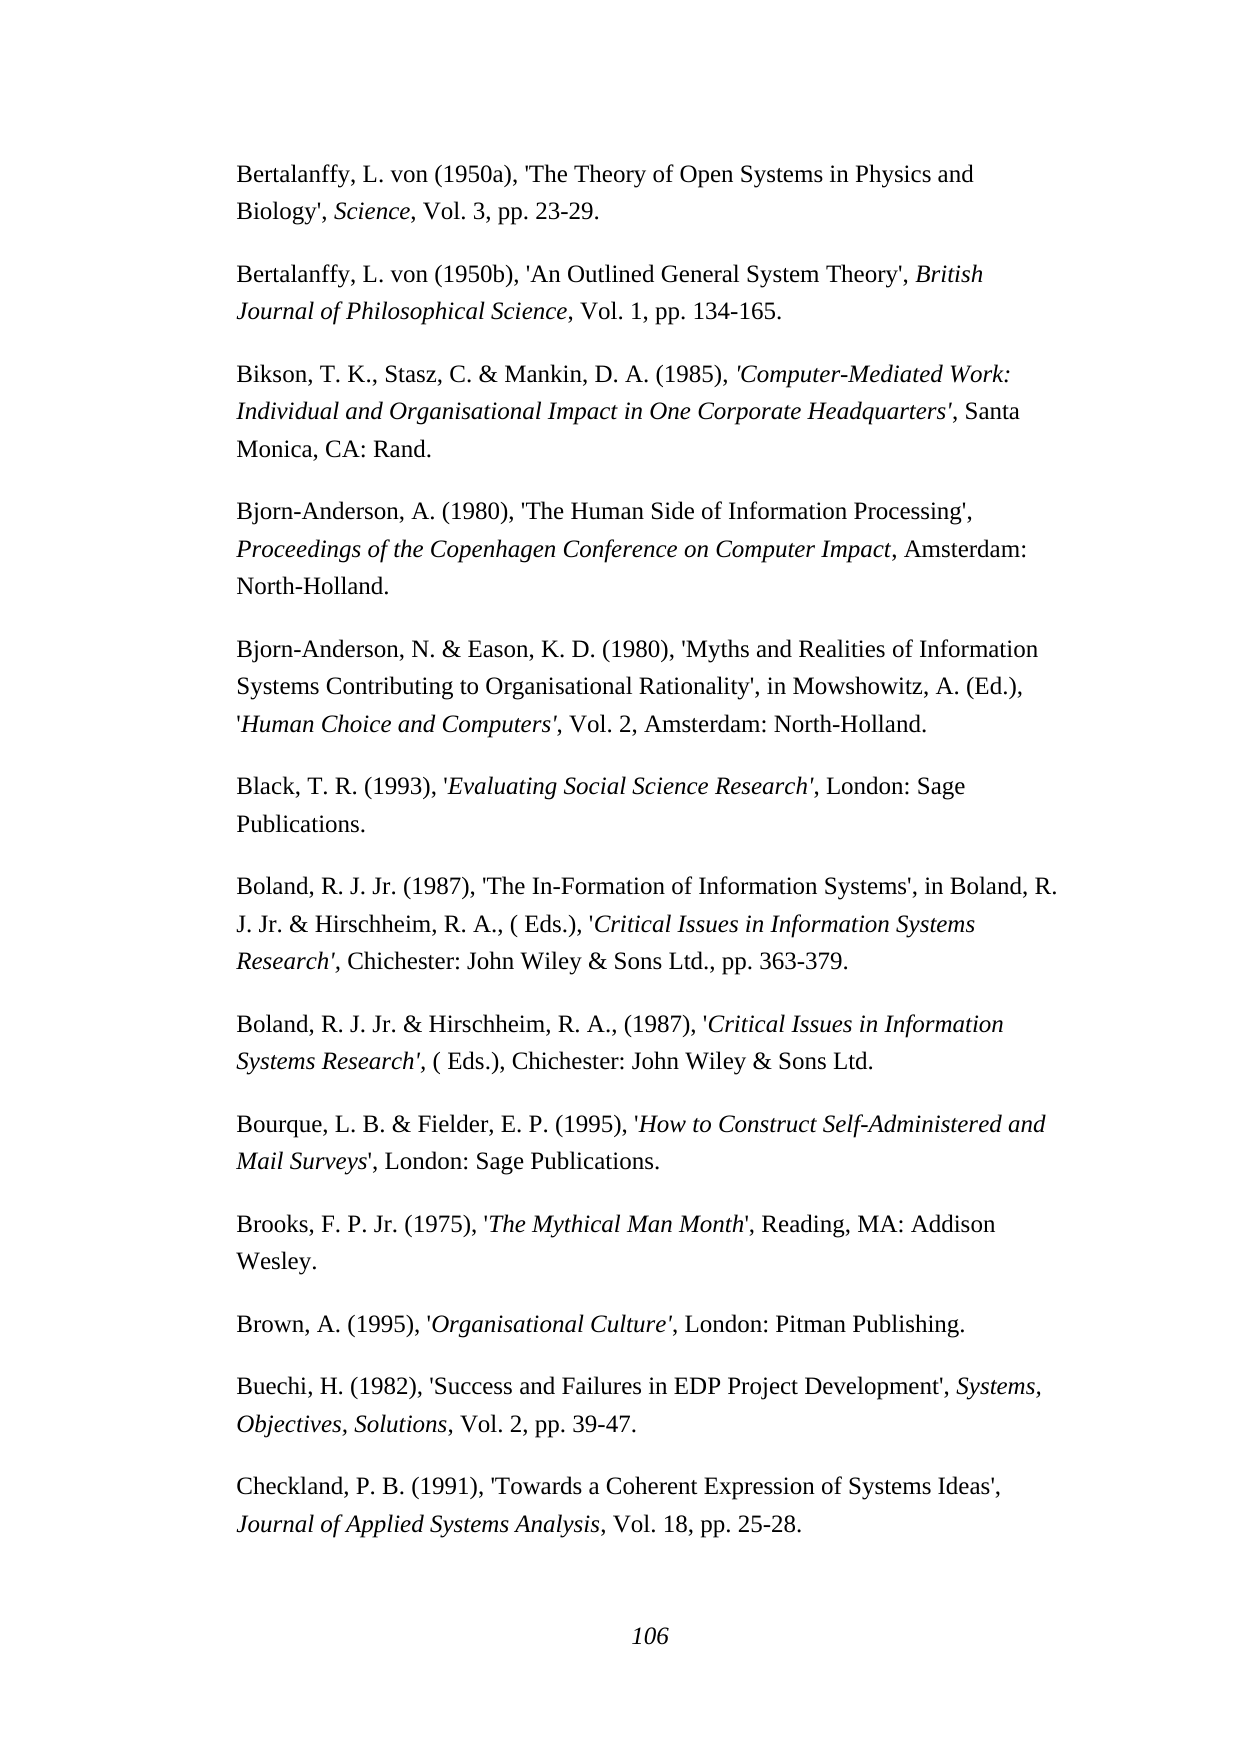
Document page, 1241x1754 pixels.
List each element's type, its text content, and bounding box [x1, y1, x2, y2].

text Boland, R. J. Jr. (1987), 'The In-Formation of Information Systems', in Boland, R. J. Jr. & Hirschheim, R. A., ( Eds.), 'Critical Issues in Information Systems Research', Chichester: John Wiley & Sons Ltd., pp. 363-379. [236, 863, 1063, 975]
text Black, T. R. (1993), 'Evaluating Social Science Research', London: Sage Publications. [236, 763, 1063, 838]
text Bertalanffy, L. von (1950b), 'An Outlined General System Theory', British Journal of Philosophical Science, Vol. 1, pp. 134-165. [236, 250, 1063, 325]
text Boland, R. J. Jr. & Hirschheim, R. A., (1987), 'Critical Issues in Information Systems Research', ( Eds.), Chichester: John Wiley & Sons Ltd. [236, 1000, 1063, 1075]
text Bertalanffy, L. von (1950a), 'The Theory of Open Systems in Physics and Biology', Science, Vol. 3, pp. 23-29. [236, 150, 1063, 225]
text Bjorn-Anderson, A. (1980), 'The Human Side of Information Processing', Proceedings of the Copenhagen Conference on Computer Impact, Amsterdam: North-Holland. [236, 488, 1063, 600]
text Bikson, T. K., Stasz, C. & Mankin, D. A. (1985), 'Computer-Mediated Work: Individual and Organisational Impact in One Corporate Headquarters', Santa Monica, CA: Rand. [236, 350, 1063, 463]
text Bjorn-Anderson, N. & Eason, K. D. (1980), 'Myths and Realities of Information Systems Contributing to Organisational Rationality', in Mowshowitz, A. (Ed.), 'Human Choice and Computers', Vol. 2, Amsterdam: North-Holland. [236, 625, 1063, 738]
text Checkland, P. B. (1991), 'Towards a Coherent Expression of Systems Ideas', Journal of Applied Systems Analysis, Vol. 18, pp. 25-28. [236, 1463, 1063, 1538]
text Bourque, L. B. & Fielder, E. P. (1995), 'How to Construct Self-Administered and Mail Surveys', London: Sage Publications. [236, 1100, 1063, 1175]
text Buechi, H. (1982), 'Success and Failures in EDP Project Development', Systems, Objectives, Solutions, Vol. 2, pp. 39-47. [236, 1363, 1063, 1438]
text Brooks, F. P. Jr. (1975), 'The Mythical Man Month', Reading, MA: Addison Wesley. [236, 1200, 1063, 1275]
text Brown, A. (1995), 'Organisational Culture', London: Pitman Publishing. [236, 1300, 1063, 1338]
